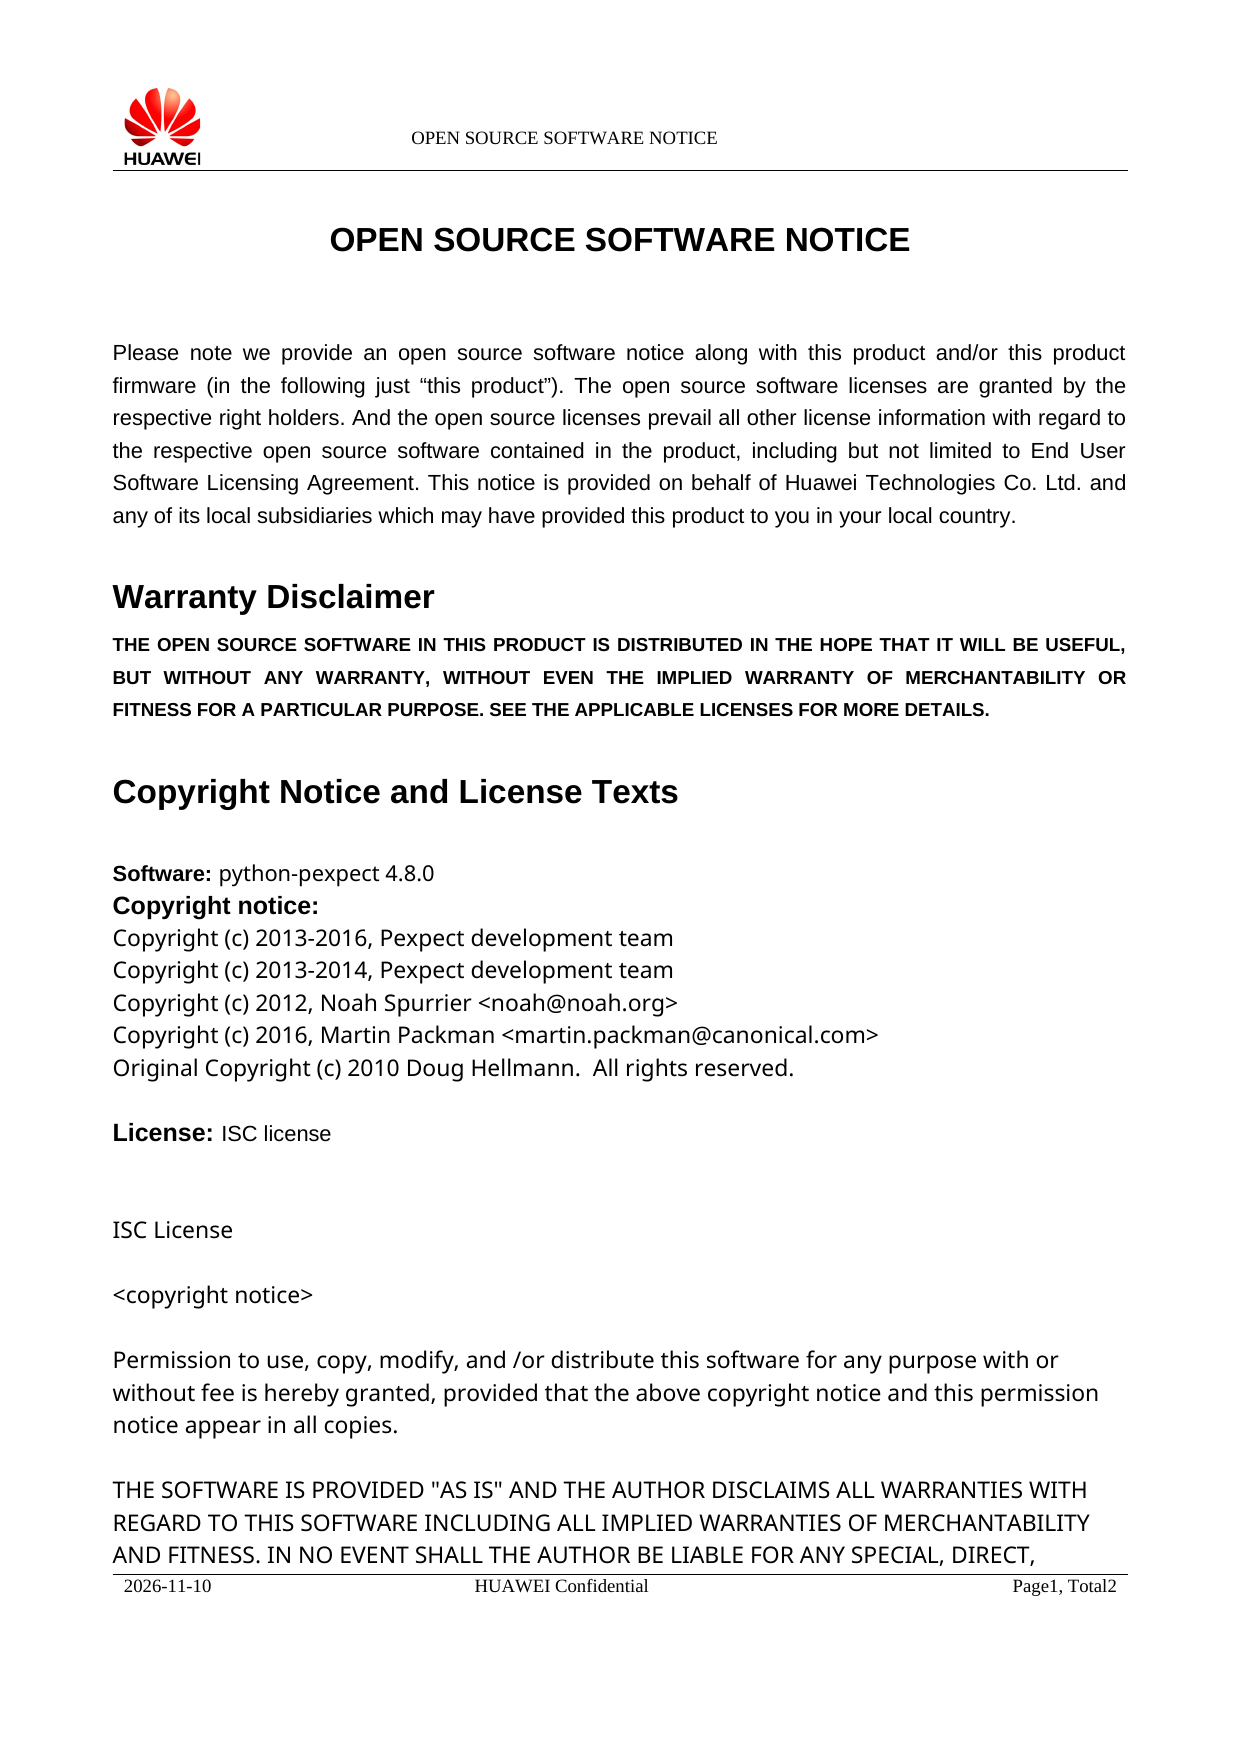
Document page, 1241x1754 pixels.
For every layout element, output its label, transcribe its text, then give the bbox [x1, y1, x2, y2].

text ISC License [112, 1214, 1128, 1246]
text The open source software in this product is distributed in the hope that it will be useful, but WITHOUT ANY WARRANTY, without even the implied warranty of MERCHANTABILITY or FITNESS FOR A PARTICULAR PURPOSE. See the applicable licenses for more details. [112, 629, 1128, 726]
text License: ISC license [112, 1116, 1128, 1149]
text Please note we provide an open source software notice along with this product and/or this product firmware (in the following just “this product”). The open source software licenses are granted by the respective right holders. And the open source licenses prevail all other license information with regard to the respective open source software contained in the product, including but not limited to End User Software Licensing Agreement. This notice is provided on behalf of Huawei Technologies Co. Ltd. and any of its local subsidiaries which may have provided this product to you in your local country. [112, 336, 1128, 531]
text Permission to use, copy, modify, and /or distribute this software for any purpose with or without fee is hereby granted, provided that the above copyright notice and this permission notice appear in all copies. [112, 1344, 1128, 1441]
text <copyright notice> [112, 1279, 1128, 1311]
title Software: python-pexpect 4.8.0 [112, 856, 1128, 889]
picture [124, 88, 201, 165]
text Copyright Notice and License Texts [112, 759, 1128, 824]
text Copyright notice: Copyright (c) 2013-2016, Pexpect development team Copyright (c) 2013-2014, Pexpect development team Copyright (c) 2012, Noah Spurrier <noah@noah.org> Copyright (c) 2016, Martin Packman <martin.packman@canonical.com> Original Copyright (c) 2010 Doug Hellmann. All rights reserved. [112, 889, 1128, 1116]
text Warranty Disclaimer [112, 564, 1128, 629]
text OPEN SOURCE SOFTWARE NOTICE [112, 206, 1128, 271]
